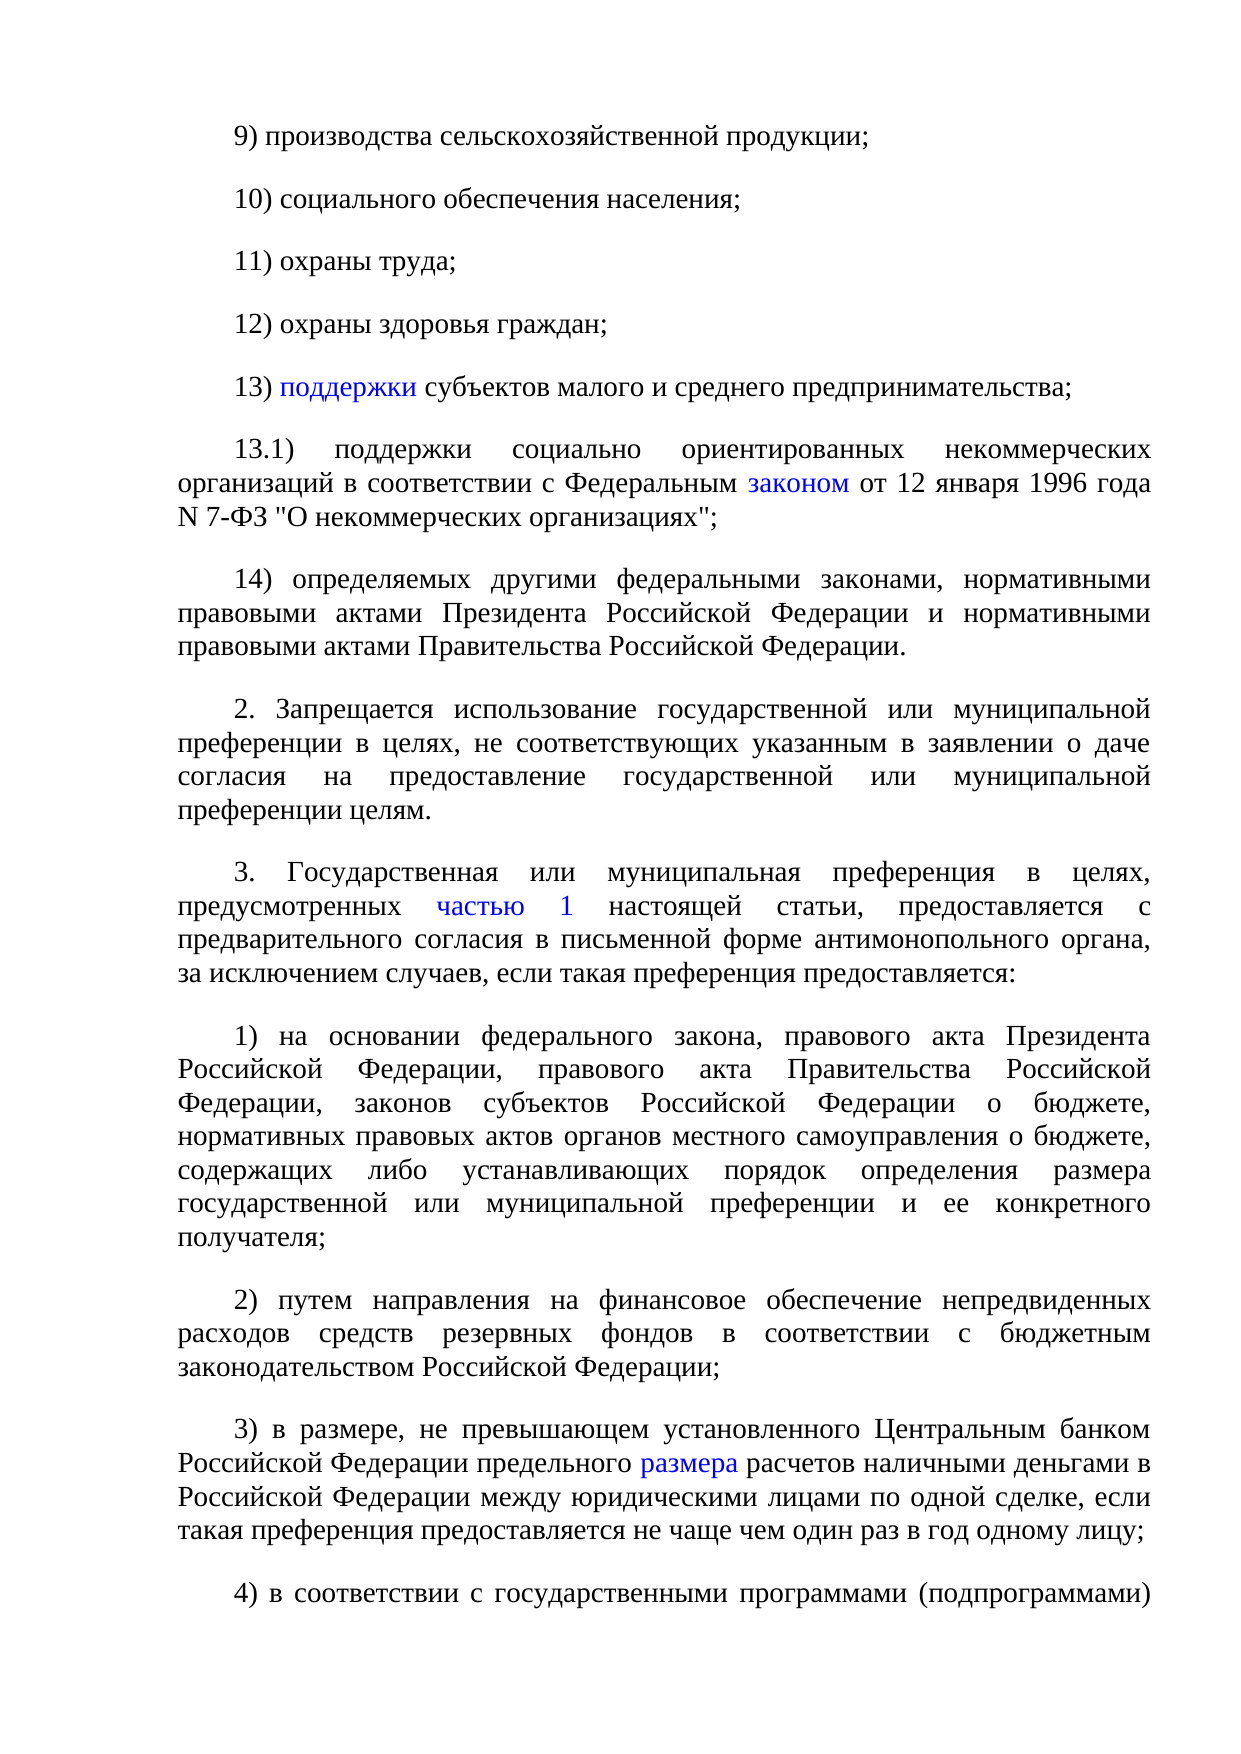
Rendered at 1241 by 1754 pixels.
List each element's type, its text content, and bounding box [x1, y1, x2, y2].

text 9) производства сельскохозяйственной продукции; [177, 118, 1152, 152]
text 11) охраны труда; [177, 243, 1152, 277]
text 13) поддержки субъектов малого и среднего предпринимательства; [177, 369, 1152, 402]
text 1) на основании федерального закона, правового акта Президента Российской Федерации, правового акта Правительства Российской Федерации, законов субъектов Российской Федерации о бюджете, нормативных правовых актов органов местного самоуправления о бюджете, содержащих либо устанавливающих порядок определения размера государственной или муниципальной преференции и ее конкретного получателя; [177, 1018, 1152, 1253]
text 12) охраны здоровья граждан; [177, 306, 1152, 340]
text 3) в размере, не превышающем установленного Центральным банком Российской Федерации предельного размера расчетов наличными деньгами в Российской Федерации между юридическими лицами по одной сделке, если такая преференция предоставляется не чаще чем один раз в год одному лицу; [177, 1412, 1152, 1546]
text 13.1) поддержки социально ориентированных некоммерческих организаций в соответствии с Федеральным законом от 12 января 1996 года N 7-ФЗ "О некоммерческих организациях"; [177, 432, 1152, 532]
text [177, 1575, 1152, 1608]
text 2) путем направления на финансовое обеспечение непредвиденных расходов средств резервных фондов в соответствии с бюджетным законодательством Российской Федерации; [177, 1282, 1152, 1382]
text 3. Государственная или муниципальная преференция в целях, предусмотренных частью 1 настоящей статьи, предоставляется с предварительного согласия в письменной форме антимонопольного органа, за исключением случаев, если такая преференция предоставляется: [177, 854, 1152, 989]
text 2. Запрещается использование государственной или муниципальной преференции в целях, не соответствующих указанным в заявлении о даче согласия на предоставление государственной или муниципальной преференции целям. [177, 691, 1152, 825]
text 14) определяемых другими федеральными законами, нормативными правовыми актами Президента Российской Федерации и нормативными правовыми актами Правительства Российской Федерации. [177, 561, 1152, 662]
text 10) социального обеспечения населения; [177, 181, 1152, 214]
